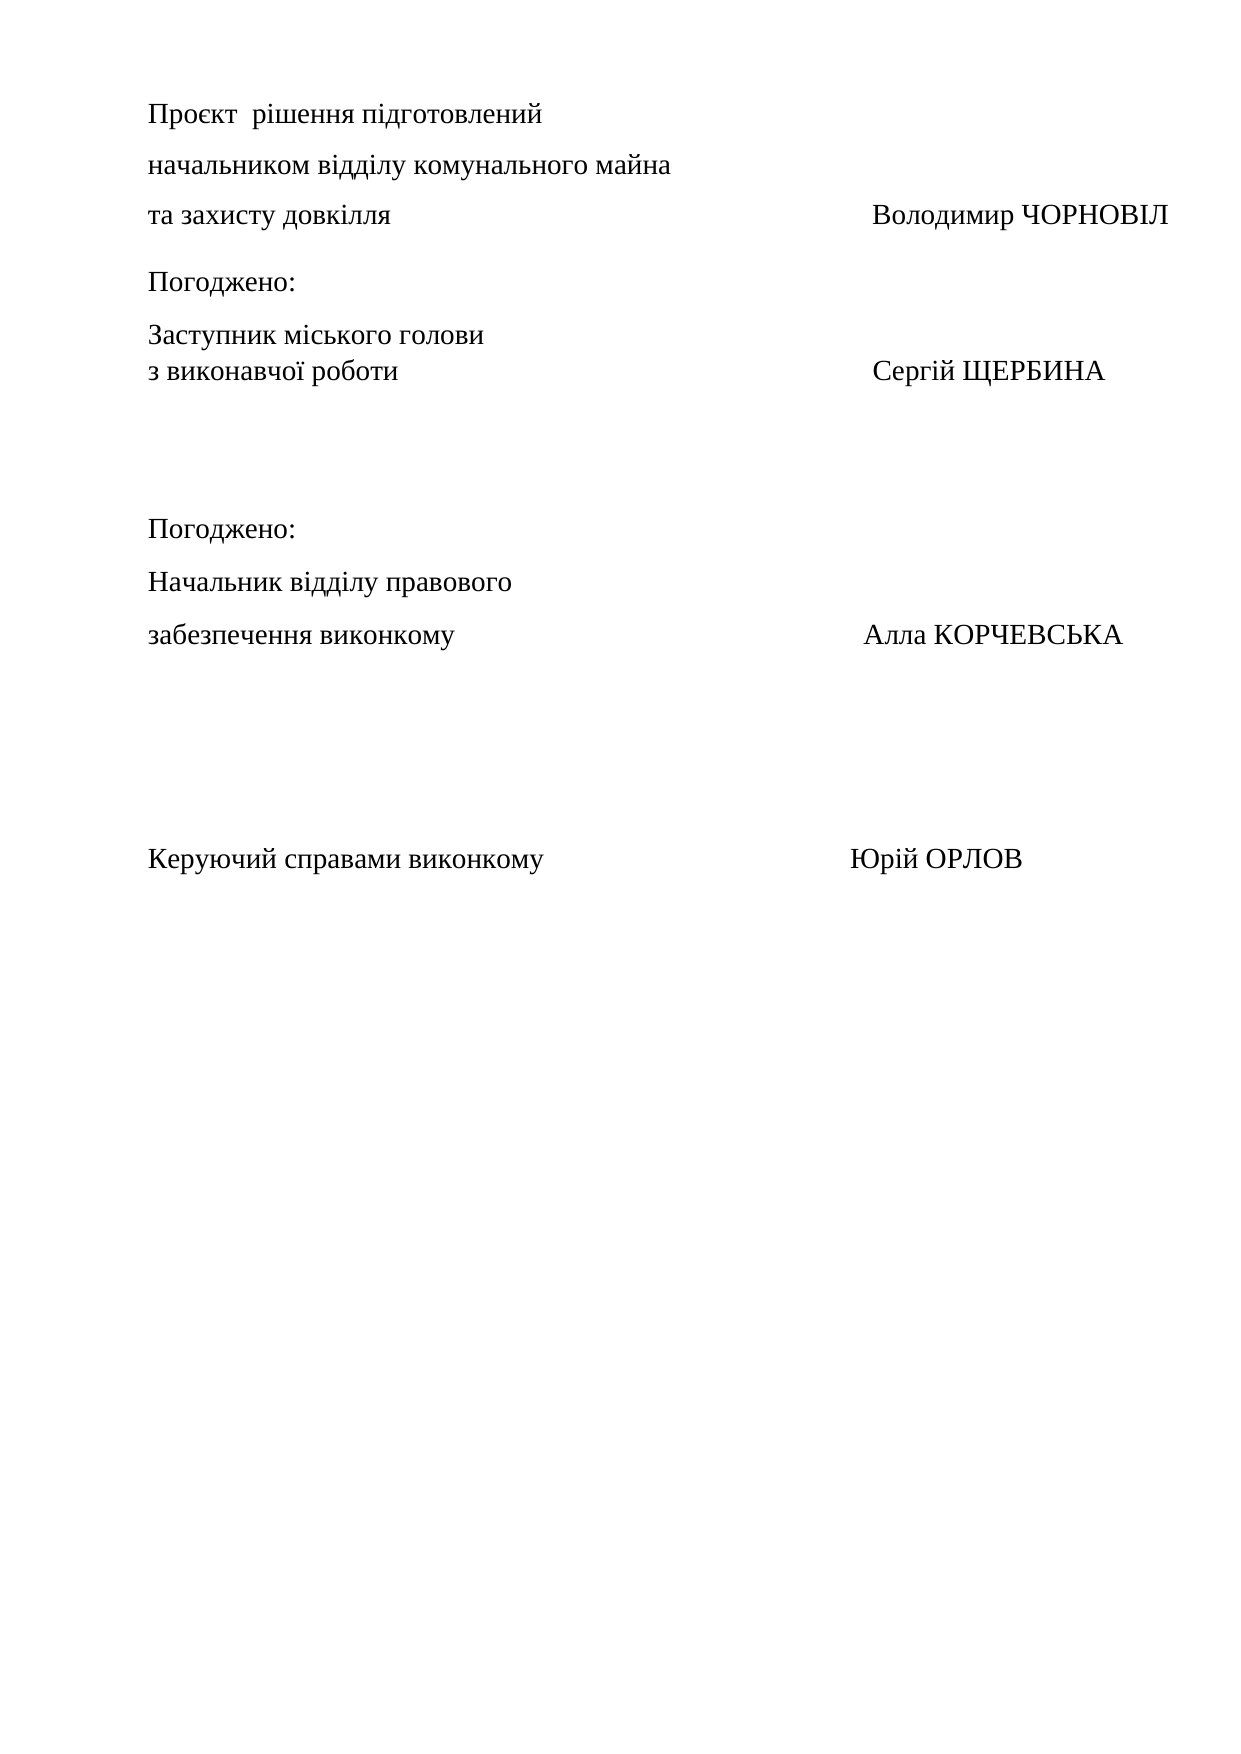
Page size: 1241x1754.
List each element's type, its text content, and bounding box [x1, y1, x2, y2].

text Керуючий справами виконкому Юрій ОРЛОВ [148, 842, 1181, 875]
text забезпечення виконкому Алла КОРЧЕВСЬКА [148, 617, 1181, 717]
text Начальник відділу правового [148, 564, 1181, 598]
text Погоджено: [148, 264, 1181, 298]
text Проєкт рішення підготовлений начальником відділу комунального майна та захисту довкілля Володимир ЧОРНОВІЛ [148, 97, 1181, 231]
text Заступник міського голови з виконавчої роботи Сергій ЩЕРБИНА [148, 317, 1181, 387]
text Погоджено: [148, 512, 1181, 545]
